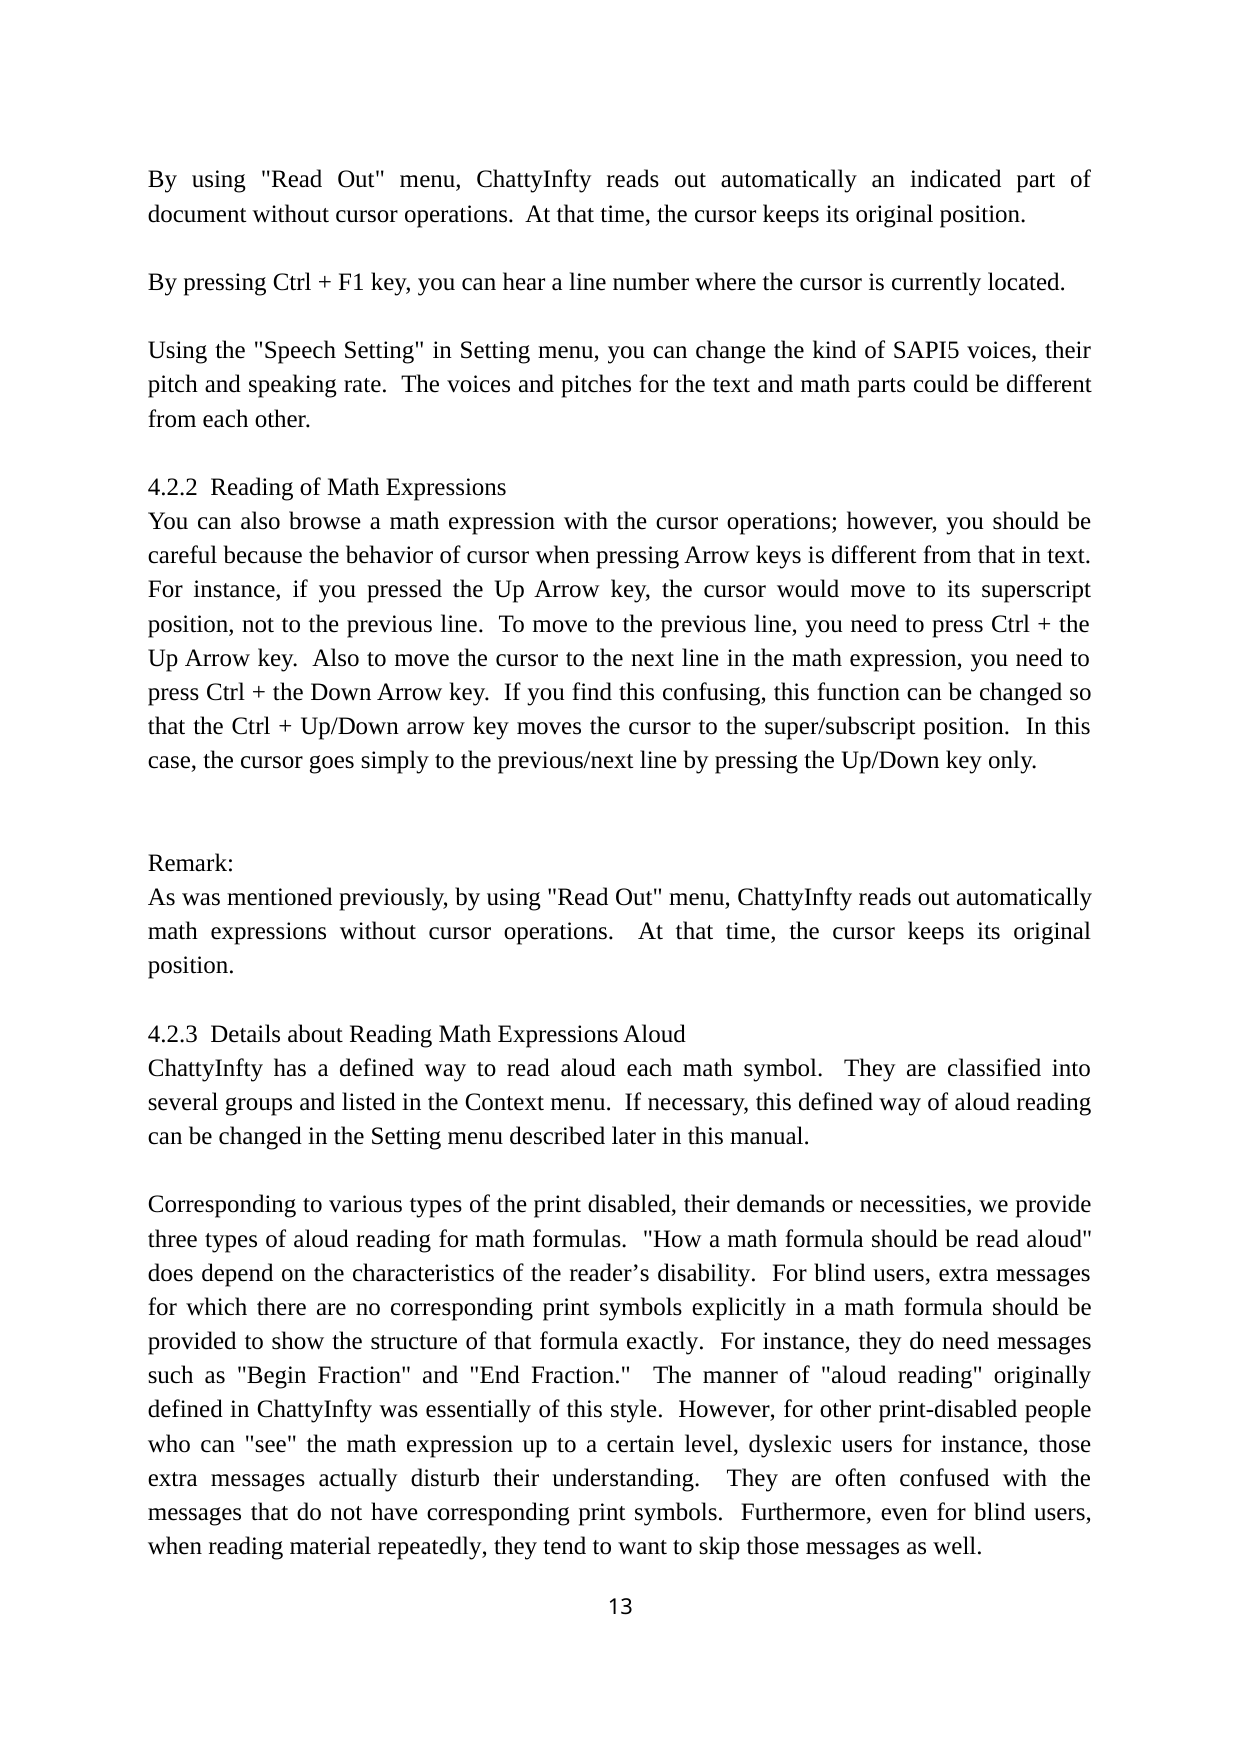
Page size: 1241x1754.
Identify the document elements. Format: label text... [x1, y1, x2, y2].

text You can also browse a math expression with the cursor operations; however, you should be careful because the behavior of cursor when pressing Arrow keys is different from that in text. For instance, if you pressed the Up Arrow key, the cursor would move to its superscript position, not to the previous line. To move to the previous line, you need to press Ctrl + the Up Arrow key. Also to move the cursor to the next line in the math expression, you need to press Ctrl + the Down Arrow key. If you find this confusing, this function can be changed so that the Ctrl + Up/Down arrow key moves the cursor to the super/subscript position. In this case, the cursor goes simply to the previous/next line by pressing the Up/Down key only. [148, 503, 1092, 777]
text Using the "Speech Setting" in Setting menu, you can change the kind of SAPI5 voices, their pitch and speaking rate. The voices and pitches for the text and math parts could be different from each other. [148, 333, 1092, 435]
text By pressing Ctrl + F1 key, you can hear a line number where the cursor is currently located. [148, 264, 1092, 298]
text Corresponding to various types of the print disabled, their demands or necessities, we provide three types of aloud reading for math formulas. "How a math formula should be read aloud" does depend on the characteristics of the reader’s disability. For blind users, extra messages for which there are no corresponding print symbols explicitly in a math formula should be provided to show the structure of that formula exactly. For instance, they do need messages such as "Begin Fraction" and "End Fraction." The manner of "aloud reading" originally defined in ChattyInfty was essentially of this style. However, for other print-disabled people who can "see" the math expression up to a certain level, dyslexic users for instance, those extra messages actually disturb their understanding. They are often confused with the messages that do not have corresponding print symbols. Furthermore, even for blind users, when reading material repeatedly, they tend to want to skip those messages as well. [148, 1187, 1092, 1563]
text As was mentioned previously, by using "Read Out" menu, ChattyInfty reads out automatically math expressions without cursor operations. At that time, the cursor keeps its original position. [148, 879, 1092, 982]
text ChattyInfty has a defined way to read aloud each math symbol. They are classified into several groups and listed in the Context menu. If necessary, this defined way of aloud reading can be changed in the Setting menu described later in this manual. [148, 1050, 1092, 1153]
text 4.2.2 Reading of Math Expressions [148, 469, 1092, 503]
text Remark: [148, 845, 1092, 879]
text 4.2.3 Details about Reading Math Expressions Aloud [148, 1016, 1092, 1050]
text By using "Read Out" menu, ChattyInfty reads out automatically an indicated part of document without cursor operations. At that time, the cursor keeps its original position. [148, 162, 1092, 230]
